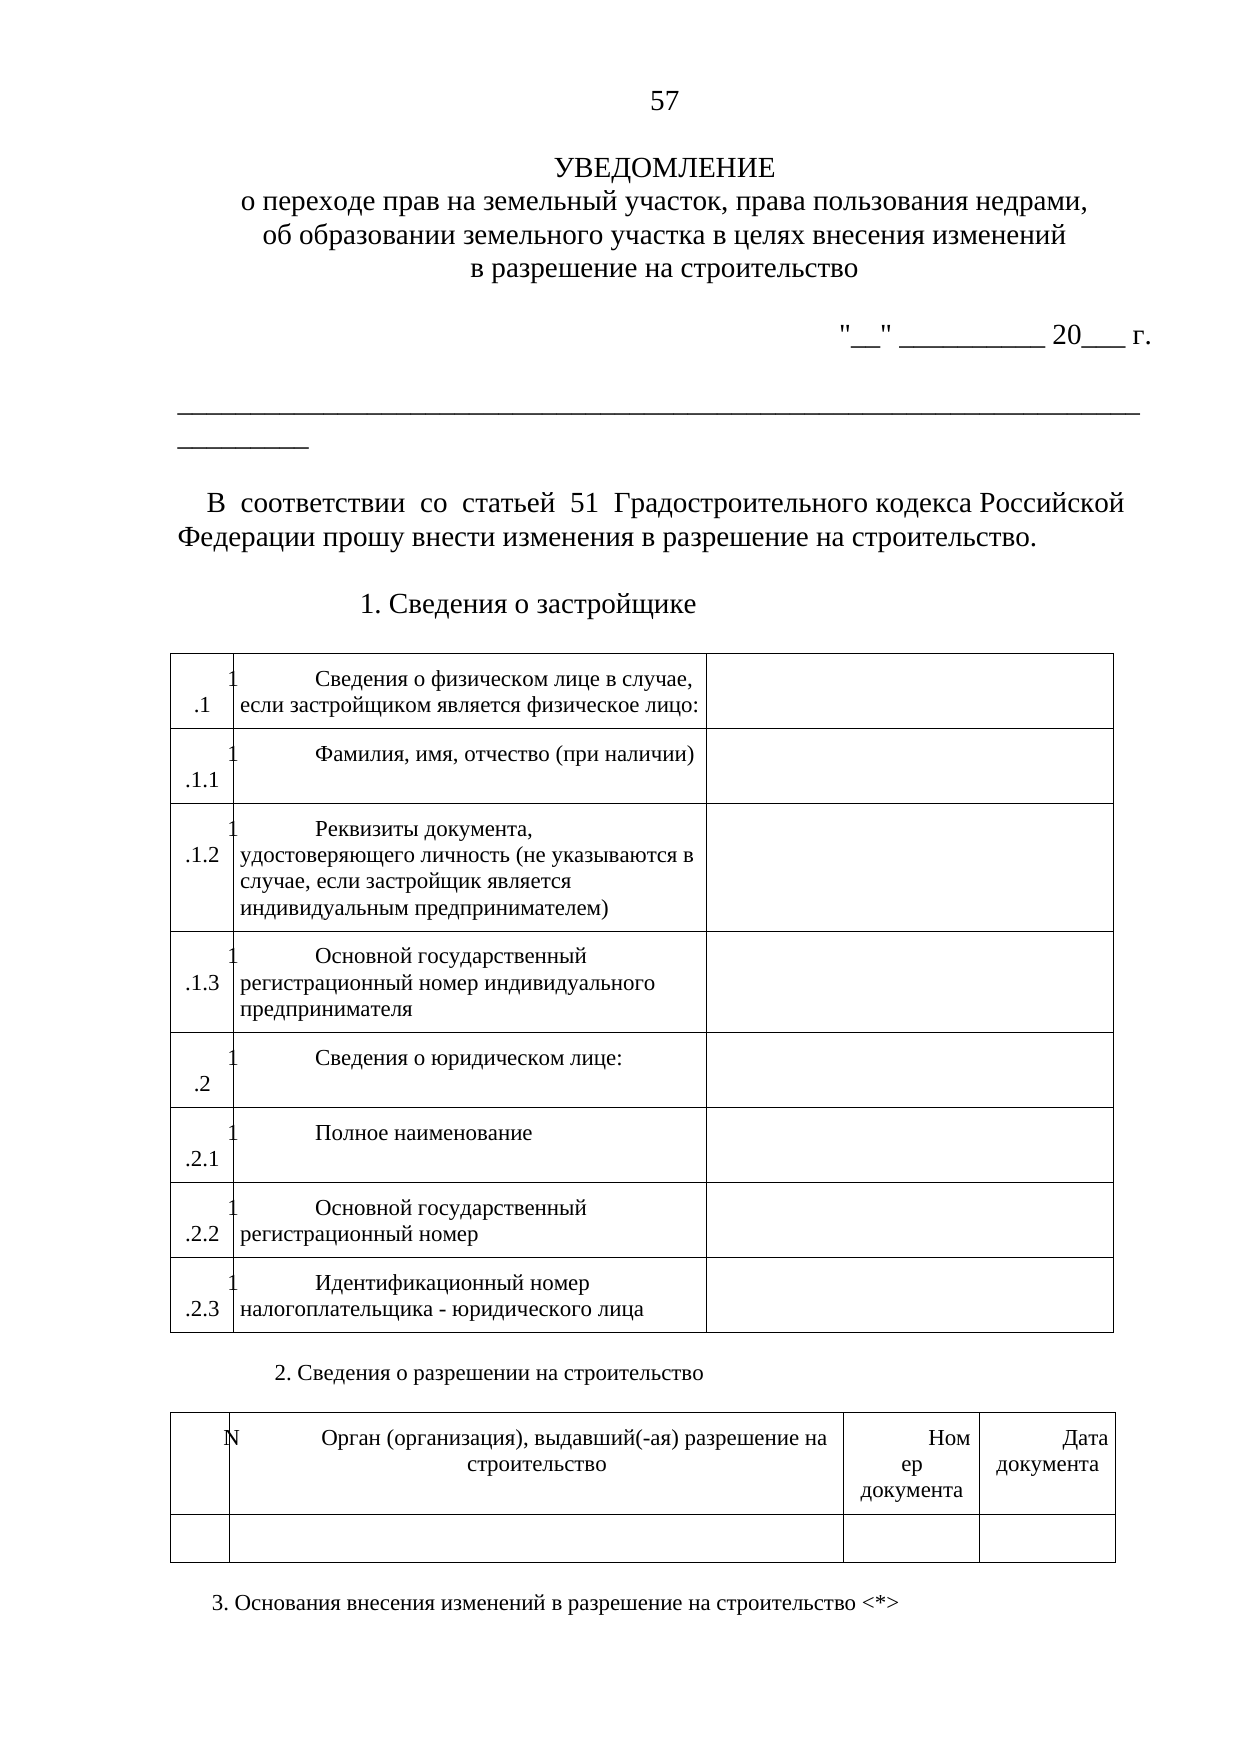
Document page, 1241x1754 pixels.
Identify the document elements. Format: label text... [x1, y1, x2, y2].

table_cell 1.1.3 [171, 932, 233, 1032]
table_cell [707, 1108, 1113, 1182]
text о переходе прав на земельный участок, права пользования недрами, [177, 183, 1152, 217]
text 2. Сведения о разрешении на строительство [177, 1359, 1152, 1386]
text в разрешение на строительство [177, 250, 1152, 284]
table_cell Фамилия, имя, отчество (при наличии) [234, 729, 706, 803]
table_cell Сведения о юридическом лице: [234, 1033, 706, 1107]
table_header Сведения о физическом лице в случае, если застройщиком является физическое лицо: [234, 654, 706, 728]
table_cell [980, 1515, 1115, 1562]
table_header Номер документа [844, 1413, 979, 1513]
text Федерации прошу внести изменения в разрешение на строительство. [177, 519, 1152, 552]
table_cell [707, 1033, 1113, 1107]
table_cell [707, 1258, 1113, 1332]
text УВЕДОМЛЕНИЕ [177, 150, 1152, 183]
table_header Орган (организация), выдавший(-ая) разрешение на строительство [230, 1413, 843, 1513]
table_cell Основной государственный регистрационный номер индивидуального предпринимателя [234, 932, 706, 1032]
table_cell [707, 804, 1113, 931]
text 3. Основания внесения изменений в разрешение на строительство <*> [177, 1589, 1152, 1616]
table_cell 1.1.1 [171, 729, 233, 803]
table_header [707, 654, 1113, 728]
text 1. Сведения о застройщике [177, 586, 1152, 619]
table_cell [230, 1515, 843, 1562]
table_cell [707, 1183, 1113, 1257]
table_cell 1.2.3 [171, 1258, 233, 1332]
table_cell Идентификационный номер налогоплательщика - юридического лица [234, 1258, 706, 1332]
text В соответствии со статьей 51 Градостроительного кодекса Российской [177, 485, 1152, 519]
text об образовании земельного участка в целях внесения изменений [177, 217, 1152, 250]
table_cell [171, 1515, 229, 1562]
text ___________________________________________________________________________ [177, 384, 1152, 452]
text "__" __________ 20___ г. [177, 317, 1152, 351]
table_cell [844, 1515, 979, 1562]
table_cell [707, 932, 1113, 1032]
table_cell [707, 729, 1113, 803]
table_cell 1.2 [171, 1033, 233, 1107]
table_cell 1.2.2 [171, 1183, 233, 1257]
table_header N [171, 1413, 229, 1513]
table_header 1.1 [171, 654, 233, 728]
table_cell Полное наименование [234, 1108, 706, 1182]
table_cell Основной государственный регистрационный номер [234, 1183, 706, 1257]
table_header Дата документа [980, 1413, 1115, 1513]
table_cell 1.1.2 [171, 804, 233, 931]
table_cell Реквизиты документа, удостоверяющего личность (не указываются в случае, если застройщик является индивидуальным предпринимателем) [234, 804, 706, 931]
table_cell 1.2.1 [171, 1108, 233, 1182]
